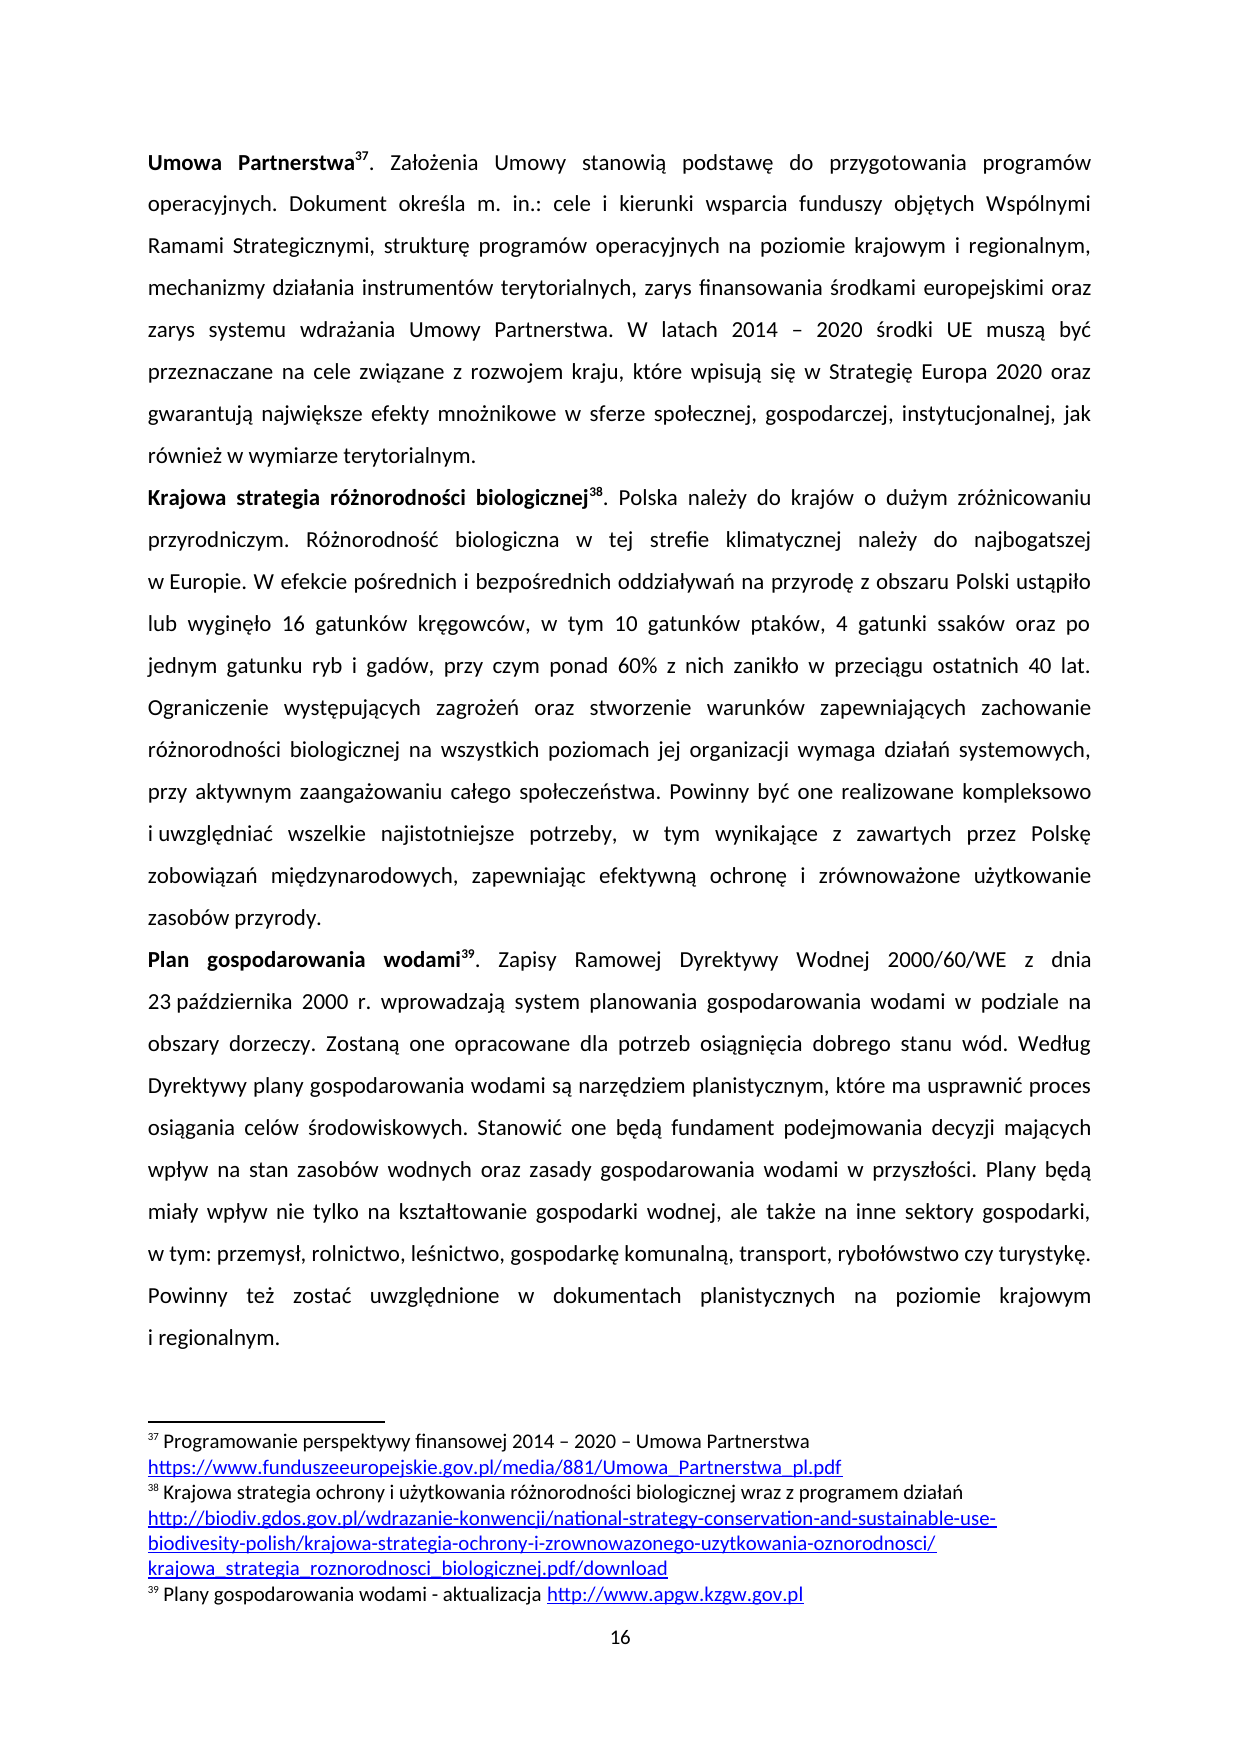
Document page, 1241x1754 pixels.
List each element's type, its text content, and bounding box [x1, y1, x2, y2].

text Krajowa strategia różnorodności biologicznej. Polska należy do krajów o dużym zróżnicowaniu przyrodniczym. Różnorodność biologiczna w tej strefie klimatycznej należy do najbogatszej w Europie. W efekcie pośrednich i bezpośrednich oddziaływań na przyrodę z obszaru Polski ustąpiło lub wyginęło 16 gatunków kręgowców, w tym 10 gatunków ptaków, 4 gatunki ssaków oraz po jednym gatunku ryb i gadów, przy czym ponad 60% z nich zanikło w przeciągu ostatnich 40 lat. Ograniczenie występujących zagrożeń oraz stworzenie warunków zapewniających zachowanie różnorodności biologicznej na wszystkich poziomach jej organizacji wymaga działań systemowych, przy aktywnym zaangażowaniu całego społeczeństwa. Powinny być one realizowane kompleksowo i uwzględniać wszelkie najistotniejsze potrzeby, w tym wynikające z zawartych przez Polskę zobowiązań międzynarodowych, zapewniając efektywną ochronę i zrównoważone użytkowanie zasobów przyrody. [148, 483, 1093, 931]
text Umowa Partnerstwa. Założenia Umowy stanowią podstawę do przygotowania programów operacyjnych. Dokument określa m. in.: cele i kierunki wsparcia funduszy objętych Wspólnymi Ramami Strategicznymi, strukturę programów operacyjnych na poziomie krajowym i regionalnym, mechanizmy działania instrumentów terytorialnych, zarys finansowania środkami europejskimi oraz zarys systemu wdrażania Umowy Partnerstwa. W latach 2014 – 2020 środki UE muszą być przeznaczane na cele związane z rozwojem kraju, które wpisują się w Strategię Europa 2020 oraz gwarantują największe efekty mnożnikowe w sferze społecznej, gospodarczej, instytucjonalnej, jak również w wymiarze terytorialnym. [148, 148, 1093, 469]
text Plan gospodarowania wodami. Zapisy Ramowej Dyrektywy Wodnej 2000/60/WE z dnia 23 października 2000 r. wprowadzają system planowania gospodarowania wodami w podziale na obszary dorzeczy. Zostaną one opracowane dla potrzeb osiągnięcia dobrego stanu wód. Według Dyrektywy plany gospodarowania wodami są narzędziem planistycznym, które ma usprawnić proces osiągania celów środowiskowych. Stanowić one będą fundament podejmowania decyzji mających wpływ na stan zasobów wodnych oraz zasady gospodarowania wodami w przyszłości. Plany będą miały wpływ nie tylko na kształtowanie gospodarki wodnej, ale także na inne sektory gospodarki, w tym: przemysł, rolnictwo, leśnictwo, gospodarkę komunalną, transport, rybołówstwo czy turystykę. Powinny też zostać uwzględnione w dokumentach planistycznych na poziomie krajowym i regionalnym. [148, 945, 1093, 1351]
